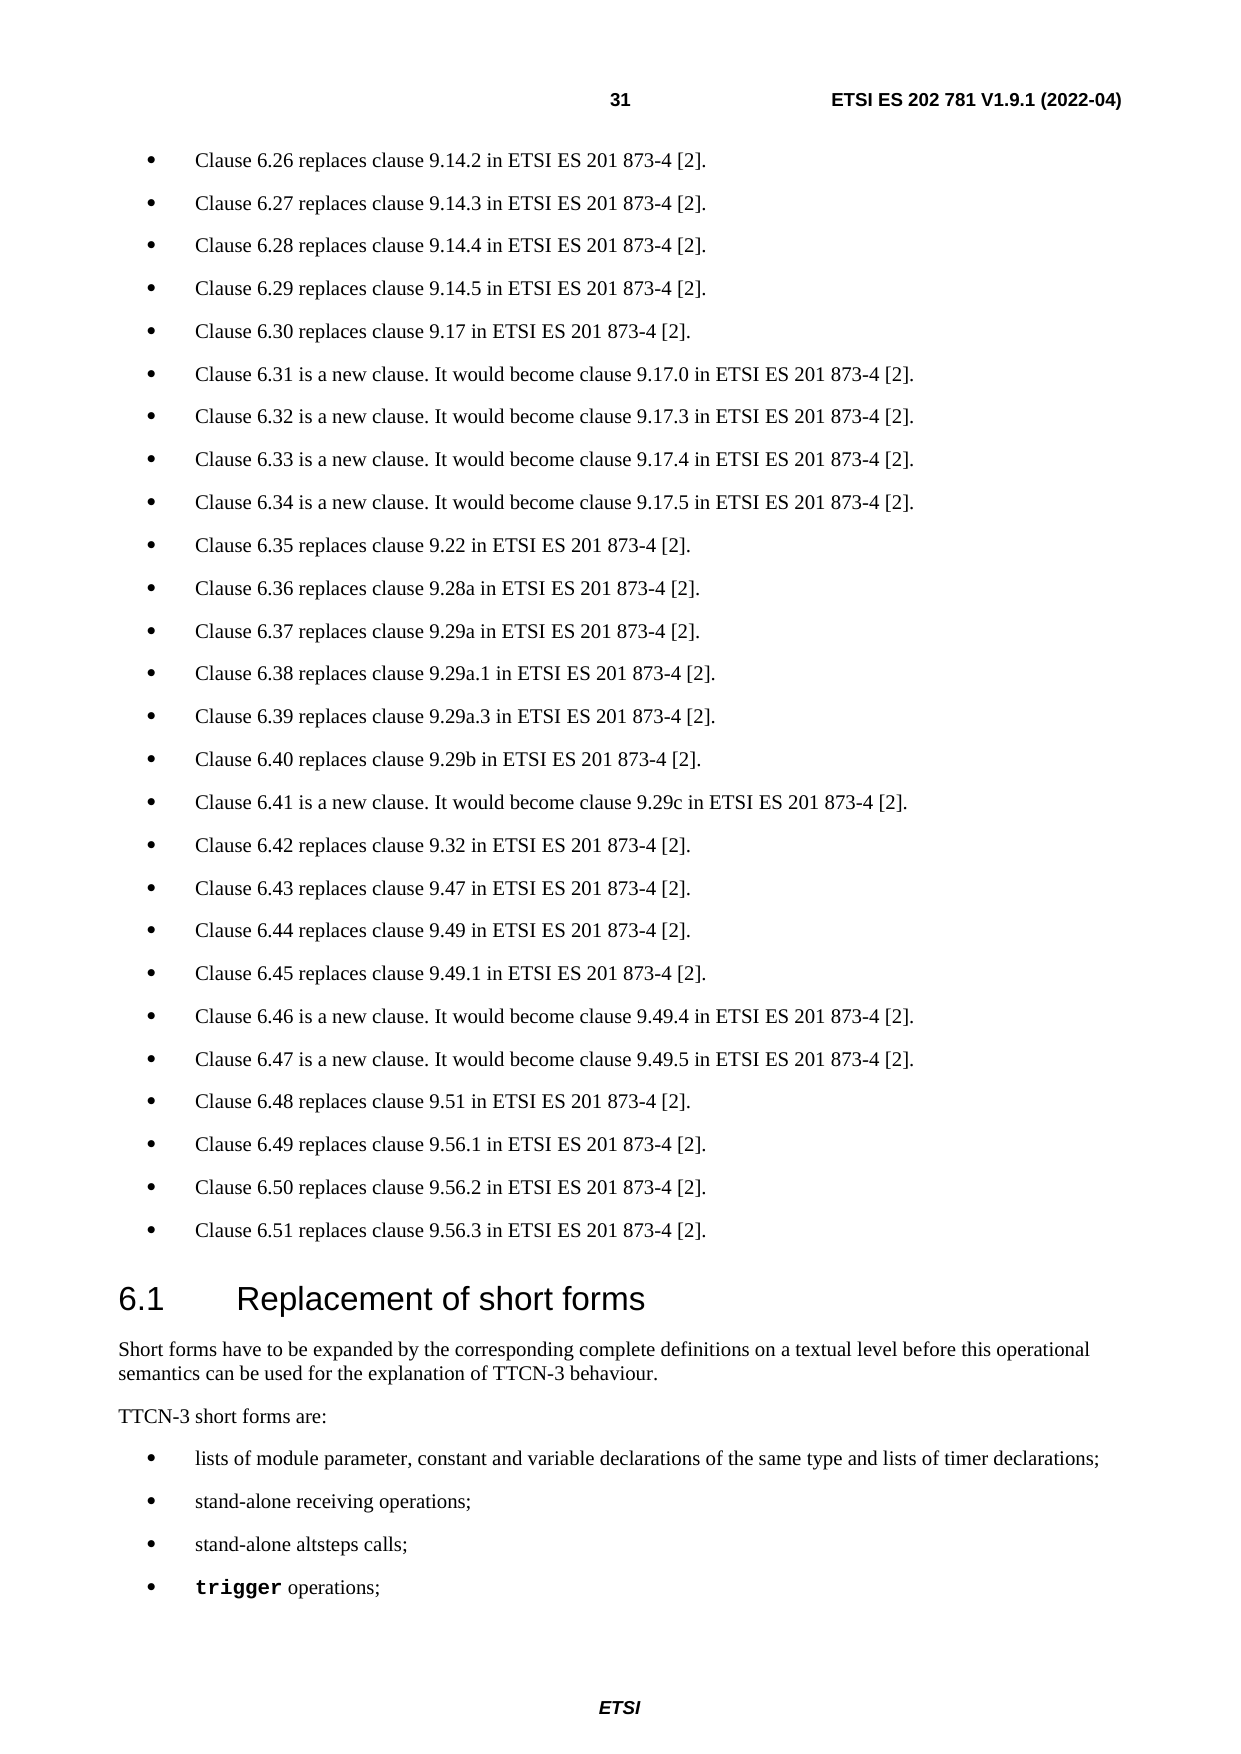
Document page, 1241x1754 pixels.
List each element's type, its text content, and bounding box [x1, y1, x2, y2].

text Clause 6.30 replaces clause 9.17 in ETSI ES 201 873-4 [2]. [148, 319, 1122, 343]
text Clause 6.41 is a new clause. It would become clause 9.29c in ETSI ES 201 873-4 [2]. [148, 790, 1122, 814]
text Clause 6.45 replaces clause 9.49.1 in ETSI ES 201 873-4 [2]. [148, 961, 1122, 985]
text Clause 6.38 replaces clause 9.29a.1 in ETSI ES 201 873-4 [2]. [148, 661, 1122, 685]
text Clause 6.29 replaces clause 9.14.5 in ETSI ES 201 873-4 [2]. [148, 276, 1122, 300]
text Clause 6.31 is a new clause. It would become clause 9.17.0 in ETSI ES 201 873-4 [2]. [148, 362, 1122, 386]
text TTCN-3 short forms are: [118, 1403, 1122, 1428]
text Clause 6.50 replaces clause 9.56.2 in ETSI ES 201 873-4 [2]. [148, 1175, 1122, 1199]
text Short forms have to be expanded by the corresponding complete definitions on a textual level before this operational semantics can be used for the explanation of TTCN-3 behaviour. [118, 1337, 1122, 1385]
text stand-alone altsteps calls; [148, 1532, 1122, 1556]
text Clause 6.47 is a new clause. It would become clause 9.49.5 in ETSI ES 201 873-4 [2]. [148, 1047, 1122, 1071]
text lists of module parameter, constant and variable declarations of the same type and lists of timer declarations; [148, 1446, 1122, 1470]
text Clause 6.35 replaces clause 9.22 in ETSI ES 201 873-4 [2]. [148, 533, 1122, 557]
text Clause 6.36 replaces clause 9.28a in ETSI ES 201 873-4 [2]. [148, 576, 1122, 600]
text Clause 6.37 replaces clause 9.29a in ETSI ES 201 873-4 [2]. [148, 618, 1122, 643]
text Clause 6.28 replaces clause 9.14.4 in ETSI ES 201 873-4 [2]. [148, 233, 1122, 257]
text Clause 6.43 replaces clause 9.47 in ETSI ES 201 873-4 [2]. [148, 875, 1122, 899]
text Clause 6.32 is a new clause. It would become clause 9.17.3 in ETSI ES 201 873-4 [2]. [148, 404, 1122, 428]
text Clause 6.51 replaces clause 9.56.3 in ETSI ES 201 873-4 [2]. [148, 1218, 1122, 1242]
text Clause 6.34 is a new clause. It would become clause 9.17.5 in ETSI ES 201 873-4 [2]. [148, 490, 1122, 514]
text Clause 6.48 replaces clause 9.51 in ETSI ES 201 873-4 [2]. [148, 1089, 1122, 1113]
text Clause 6.49 replaces clause 9.56.1 in ETSI ES 201 873-4 [2]. [148, 1132, 1122, 1156]
text Clause 6.33 is a new clause. It would become clause 9.17.4 in ETSI ES 201 873-4 [2]. [148, 447, 1122, 471]
subtitle 6.1 Replacement of short forms [118, 1279, 1122, 1318]
text Clause 6.27 replaces clause 9.14.3 in ETSI ES 201 873-4 [2]. [148, 190, 1122, 214]
text Clause 6.42 replaces clause 9.32 in ETSI ES 201 873-4 [2]. [148, 833, 1122, 857]
text Clause 6.39 replaces clause 9.29a.3 in ETSI ES 201 873-4 [2]. [148, 704, 1122, 728]
text trigger operations; [148, 1575, 1122, 1601]
text Clause 6.44 replaces clause 9.49 in ETSI ES 201 873-4 [2]. [148, 918, 1122, 942]
text Clause 6.40 replaces clause 9.29b in ETSI ES 201 873-4 [2]. [148, 747, 1122, 771]
text stand-alone receiving operations; [148, 1489, 1122, 1513]
text Clause 6.26 replaces clause 9.14.2 in ETSI ES 201 873-4 [2]. [148, 148, 1122, 172]
text Clause 6.46 is a new clause. It would become clause 9.49.4 in ETSI ES 201 873-4 [2]. [148, 1004, 1122, 1028]
